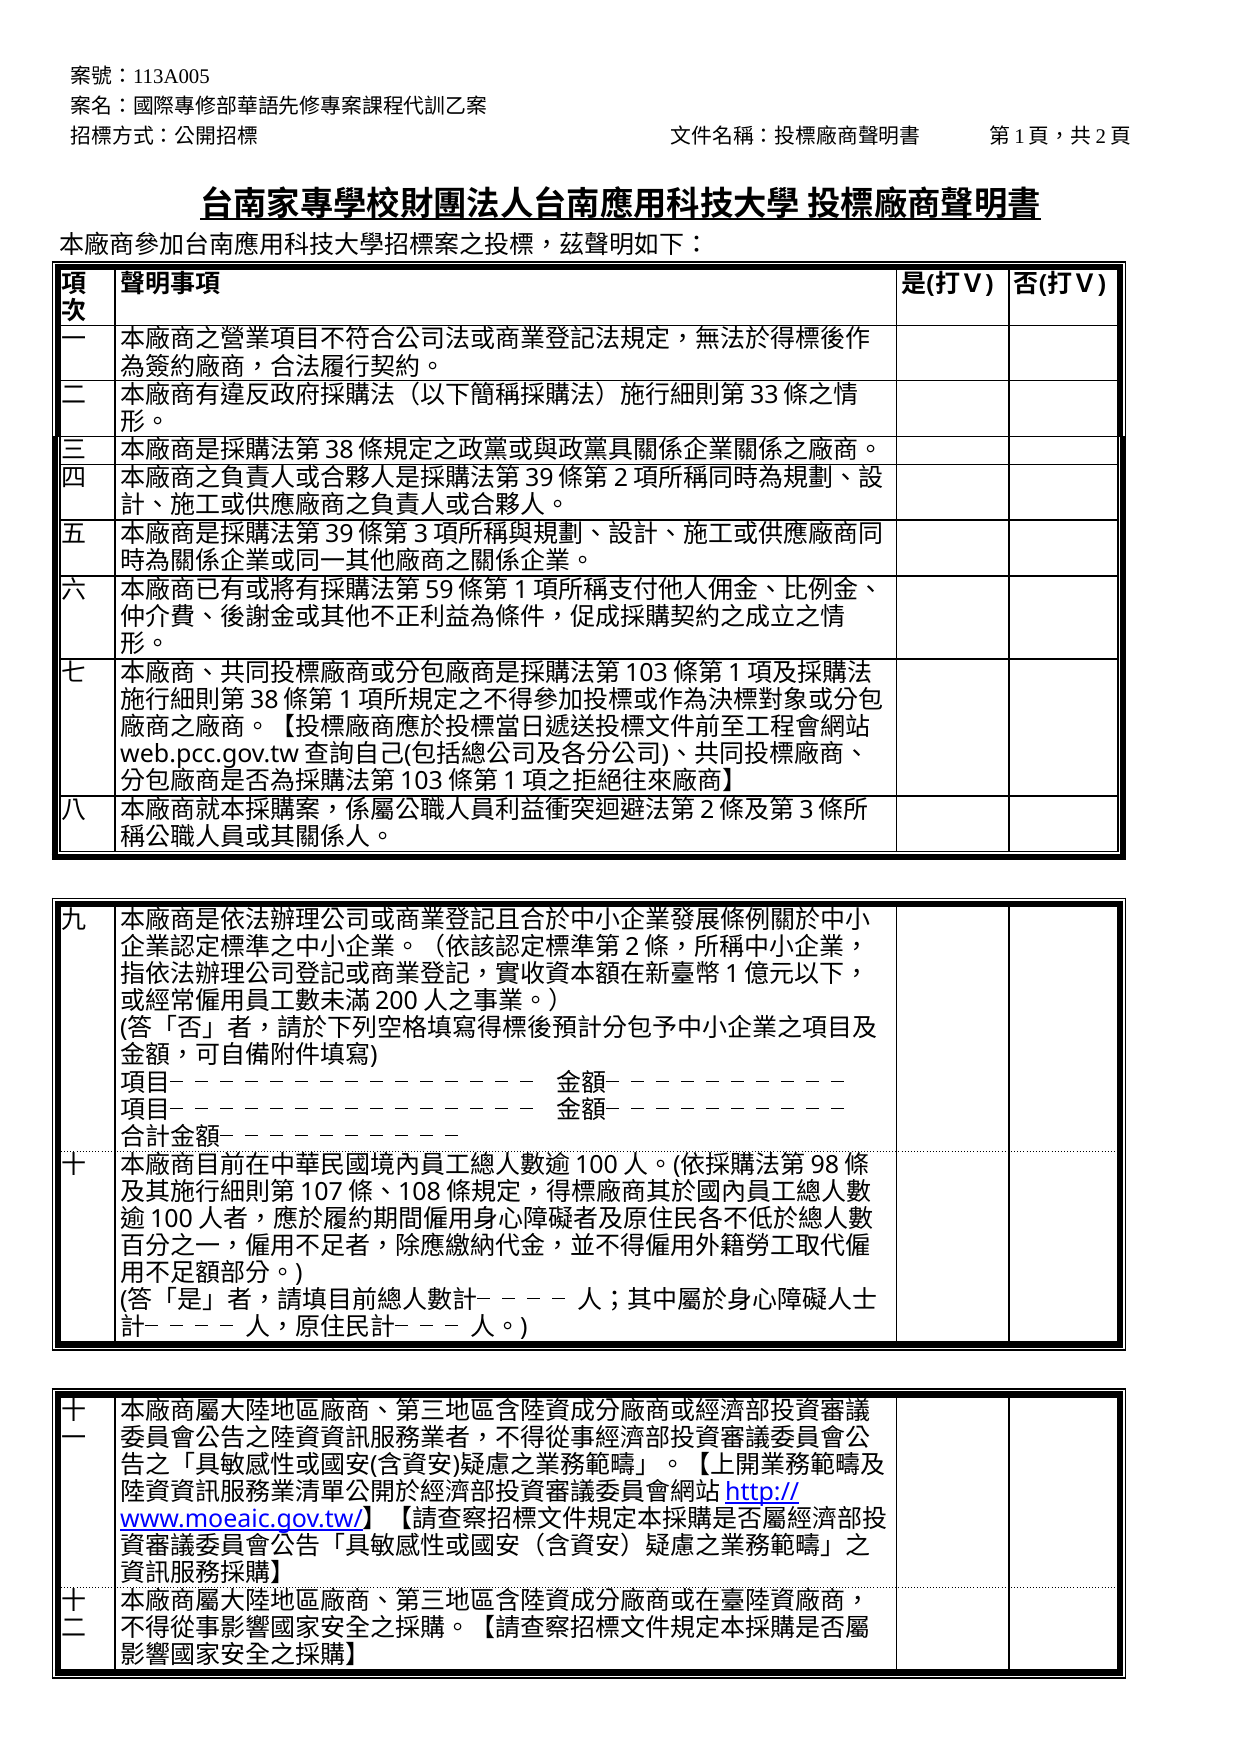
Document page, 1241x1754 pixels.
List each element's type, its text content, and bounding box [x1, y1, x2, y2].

table_cell 本廠商是採購法第38條規定之政黨或與政黨具關係企業關係之廠商。 [116, 437, 896, 464]
text 本廠商參加台南應用科技大學招標案之投標，茲聲明如下： [59, 225, 1181, 261]
table_cell 一 [61, 326, 114, 380]
table_cell [897, 1151, 1008, 1341]
table_header 本廠商是依法辦理公司或商業登記且合於中小企業發展條例關於中小企業認定標準之中小企業。（依該認定標準第2條，所稱中小企業，指依法辦理公司登記或商業登記，實收資本額在新臺幣1億元以下，或經常僱用員工數未滿200人之事業。） (答「否」者，請於下列空格填寫得標後預計分包予中小企業之項目及金額，可自備附件填寫) 項目╴╴╴╴╴╴╴╴╴╴╴╴╴╴╴ 金額╴╴╴╴╴╴╴╴╴╴ 項目╴╴╴╴╴╴╴╴╴╴╴╴╴╴╴ 金額╴╴╴╴╴╴╴╴╴╴ 合計金額╴╴╴╴╴╴╴╴╴╴ [116, 907, 896, 1151]
table_header 本廠商屬大陸地區廠商、第三地區含陸資成分廠商或經濟部投資審議委員會公告之陸資資訊服務業者，不得從事經濟部投資審議委員會公告之「具敏感性或國安(含資安)疑慮之業務範疇」。【上開業務範疇及陸資資訊服務業清單公開於經濟部投資審議委員會網站http://www.moeaic.gov.tw/】【請查察招標文件規定本採購是否屬經濟部投資審議委員會公告「具敏感性或國安（含資安）疑慮之業務範疇」之資訊服務採購】 [116, 1398, 896, 1587]
table_header 十一 [61, 1398, 114, 1587]
table_cell [1010, 1587, 1117, 1669]
table_cell 十二 [61, 1587, 114, 1669]
table_header 否(打Ｖ) [1010, 270, 1117, 324]
table_cell 二 [61, 381, 114, 436]
table_cell [897, 521, 1008, 575]
table_cell 本廠商目前在中華民國境內員工總人數逾100人。(依採購法第98條及其施行細則第107條、108條規定，得標廠商其於國內員工總人數逾100人者，應於履約期間僱用身心障礙者及原住民各不低於總人數百分之一，僱用不足者，除應繳納代金，並不得僱用外籍勞工取代僱用不足額部分。) (答「是」者，請填目前總人數計╴╴╴╴人；其中屬於身心障礙人士計╴╴╴╴人，原住民計╴╴╴人。) [116, 1151, 896, 1341]
table_cell 本廠商、共同投標廠商或分包廠商是採購法第103條第1項及採購法施行細則第38條第1項所規定之不得參加投標或作為決標對象或分包廠商之廠商。【投標廠商應於投標當日遞送投標文件前至工程會網站web.pcc.gov.tw查詢自己(包括總公司及各分公司)、共同投標廠商、分包廠商是否為採購法第103條第1項之拒絕往來廠商】 [116, 660, 896, 795]
text 台南家專學校財團法人台南應用科技大學 投標廠商聲明書 [59, 177, 1181, 225]
table_cell [1010, 465, 1117, 519]
table_header [897, 907, 1008, 1151]
table_cell [1010, 660, 1117, 795]
table_cell [1010, 326, 1117, 380]
table_cell [897, 660, 1008, 795]
table_cell 四 [61, 465, 114, 519]
table_cell [897, 577, 1008, 658]
table_cell 本廠商是採購法第39條第3項所稱與規劃、設計、施工或供應廠商同時為關係企業或同一其他廠商之關係企業。 [116, 521, 896, 575]
table_header [1010, 1398, 1117, 1587]
table_cell [897, 797, 1008, 851]
table_cell [897, 437, 1008, 464]
table_cell 十 [61, 1151, 114, 1341]
table_cell [897, 1587, 1008, 1669]
table_cell [1010, 381, 1117, 436]
table_cell 七 [61, 660, 114, 795]
table_header [1010, 907, 1117, 1151]
table_cell [1010, 437, 1117, 464]
table_cell 本廠商有違反政府採購法（以下簡稱採購法）施行細則第33條之情形。 [116, 381, 896, 436]
table_header 九 [61, 907, 114, 1151]
table_cell [897, 465, 1008, 519]
table_cell 本廠商之負責人或合夥人是採購法第39條第2項所稱同時為規劃、設計、施工或供應廠商之負責人或合夥人。 [116, 465, 896, 519]
table_header 是(打Ｖ) [897, 270, 1008, 324]
table_cell 三 [61, 437, 114, 464]
table_header 項次 [61, 270, 114, 324]
table_cell [897, 326, 1008, 380]
table_cell [897, 381, 1008, 436]
table_cell 本廠商已有或將有採購法第59條第1項所稱支付他人佣金、比例金、仲介費、後謝金或其他不正利益為條件，促成採購契約之成立之情形。 [116, 577, 896, 658]
table_cell [1010, 577, 1117, 658]
table_cell [1010, 521, 1117, 575]
table_cell 六 [61, 577, 114, 658]
table_cell 本廠商之營業項目不符合公司法或商業登記法規定，無法於得標後作為簽約廠商，合法履行契約。 [116, 326, 896, 380]
table_cell 八 [61, 797, 114, 851]
table_header [897, 1398, 1008, 1587]
table_cell 五 [61, 521, 114, 575]
table_cell 本廠商就本採購案，係屬公職人員利益衝突迴避法第2條及第3條所稱公職人員或其關係人。 [116, 797, 896, 851]
table_header 聲明事項 [116, 270, 896, 324]
table_cell [1010, 1151, 1117, 1341]
table_cell [1010, 797, 1117, 851]
table_cell 本廠商屬大陸地區廠商、第三地區含陸資成分廠商或在臺陸資廠商，不得從事影響國家安全之採購。【請查察招標文件規定本採購是否屬影響國家安全之採購】 [116, 1587, 896, 1669]
